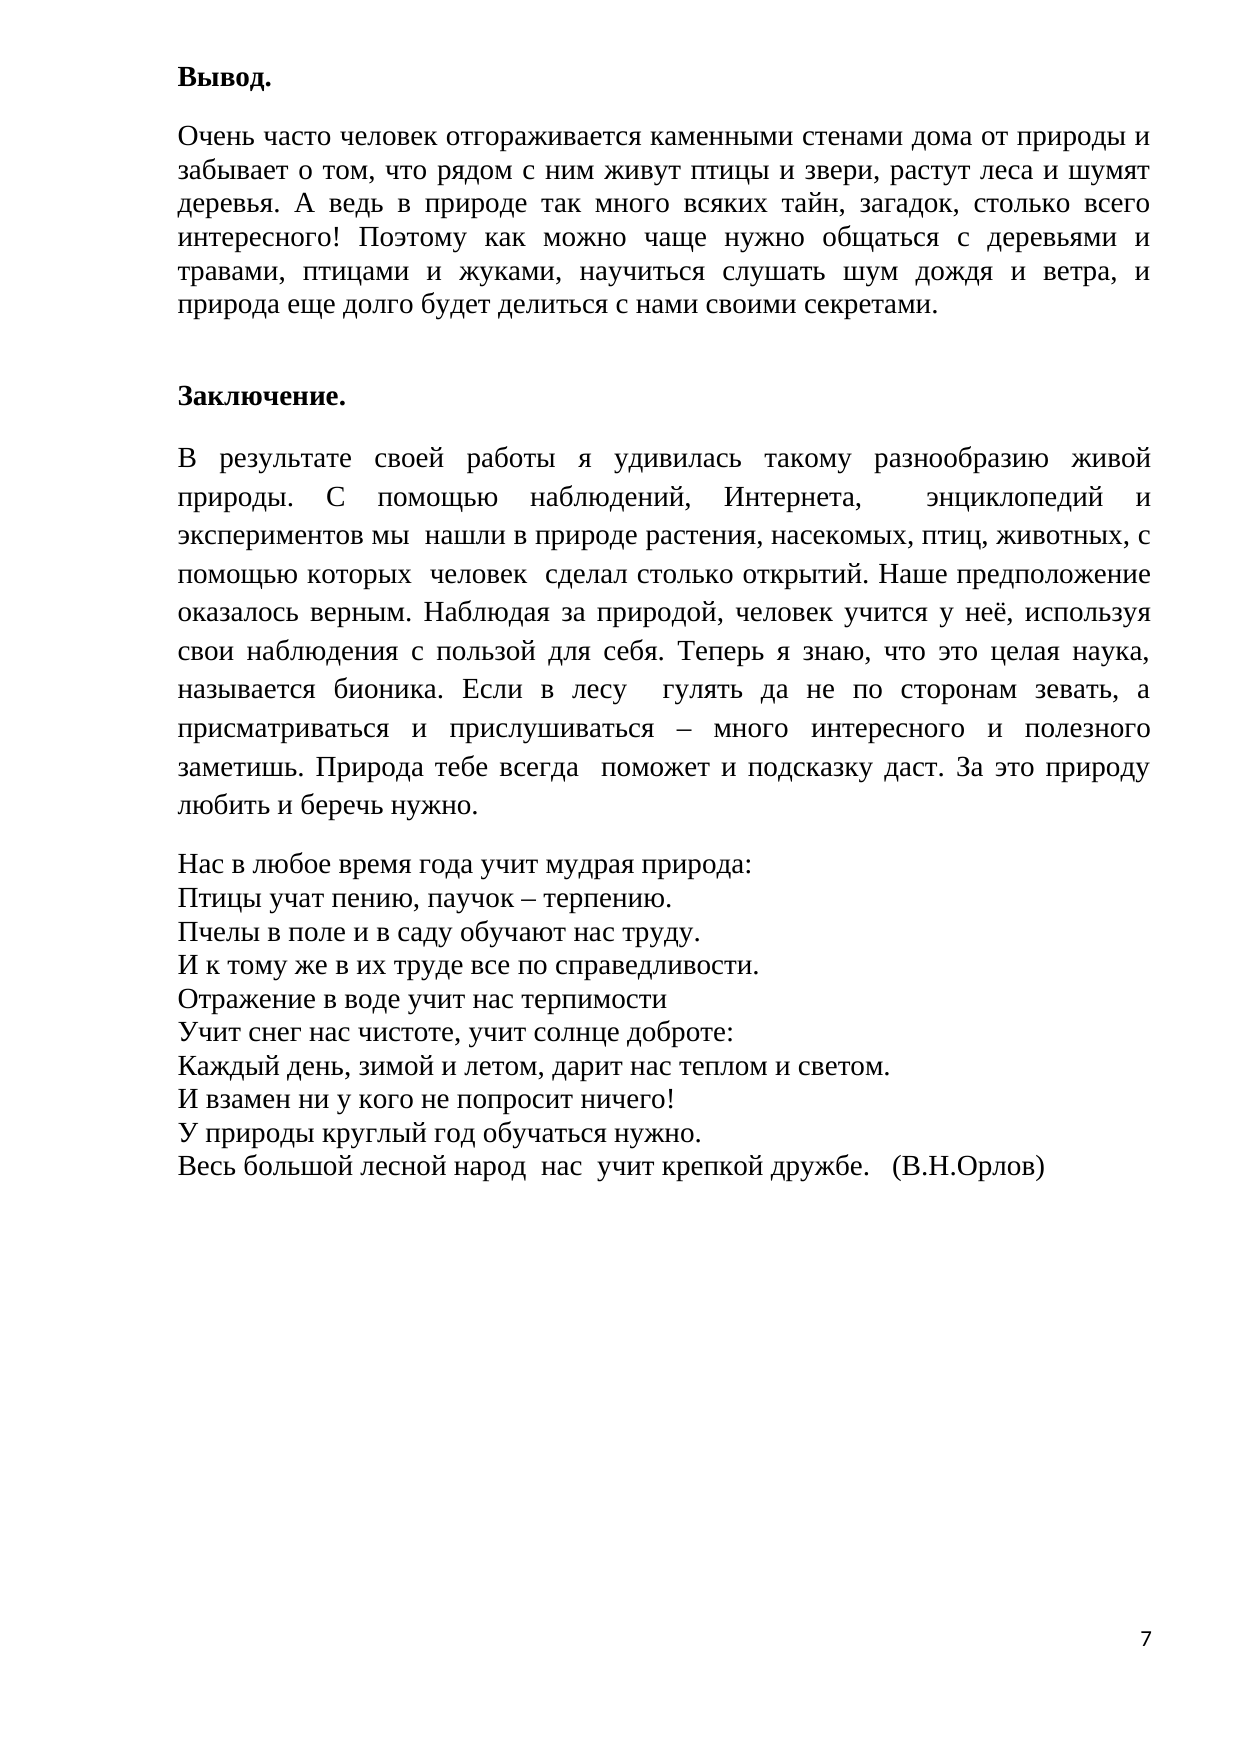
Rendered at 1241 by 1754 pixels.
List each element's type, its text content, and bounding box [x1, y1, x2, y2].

text Учит снег нас чистоте, учит солнце доброте: [177, 1014, 1152, 1048]
text Заключение. [177, 378, 1152, 411]
text В результате своей работы я удивилась такому разнообразию живой природы. С помощью наблюдений, Интернета, энциклопедий и экспериментов мы нашли в природе растения, насекомых, птиц, животных, с помощью которых человек сделал столько открытий. Наше предположение оказалось верным. Наблюдая за природой, человек учится у неё, используя свои наблюдения с пользой для себя. Теперь я знаю, что это целая наука, называется бионика. Если в лесу гулять да не по сторонам зевать, а присматриваться и прислушиваться – много интересного и полезного заметишь. Природа тебе всегда поможет и подсказку даст. За это природу любить и беречь нужно. [177, 440, 1152, 821]
text У природы круглый год обучаться нужно. [177, 1115, 1152, 1148]
text Птицы учат пению, паучок – терпению. [177, 880, 1152, 914]
text Вывод. [177, 59, 1152, 93]
text Весь большой лесной народ нас учит крепкой дружбе. (В.Н.Орлов) [177, 1148, 1152, 1182]
text И к тому же в их труде все по справедливости. [177, 947, 1152, 981]
text Отражение в воде учит нас терпимости [177, 981, 1152, 1014]
text Каждый день, зимой и летом, дарит нас теплом и светом. [177, 1048, 1152, 1081]
text Нас в любое время года учит мудрая природа: [177, 847, 1152, 880]
text Очень часто человек отгораживается каменными стенами дома от природы и забывает о том, что рядом с ним живут птицы и звери, растут леса и шумят деревья. А ведь в природе так много всяких тайн, загадок, столько всего интересного! Поэтому как можно чаще нужно общаться с деревьями и травами, птицами и жуками, научиться слушать шум дождя и ветра, и природа еще долго будет делиться с нами своими секретами. [177, 118, 1152, 320]
text Пчелы в поле и в саду обучают нас труду. [177, 914, 1152, 947]
text И взамен ни у кого не попросит ничего! [177, 1081, 1152, 1115]
